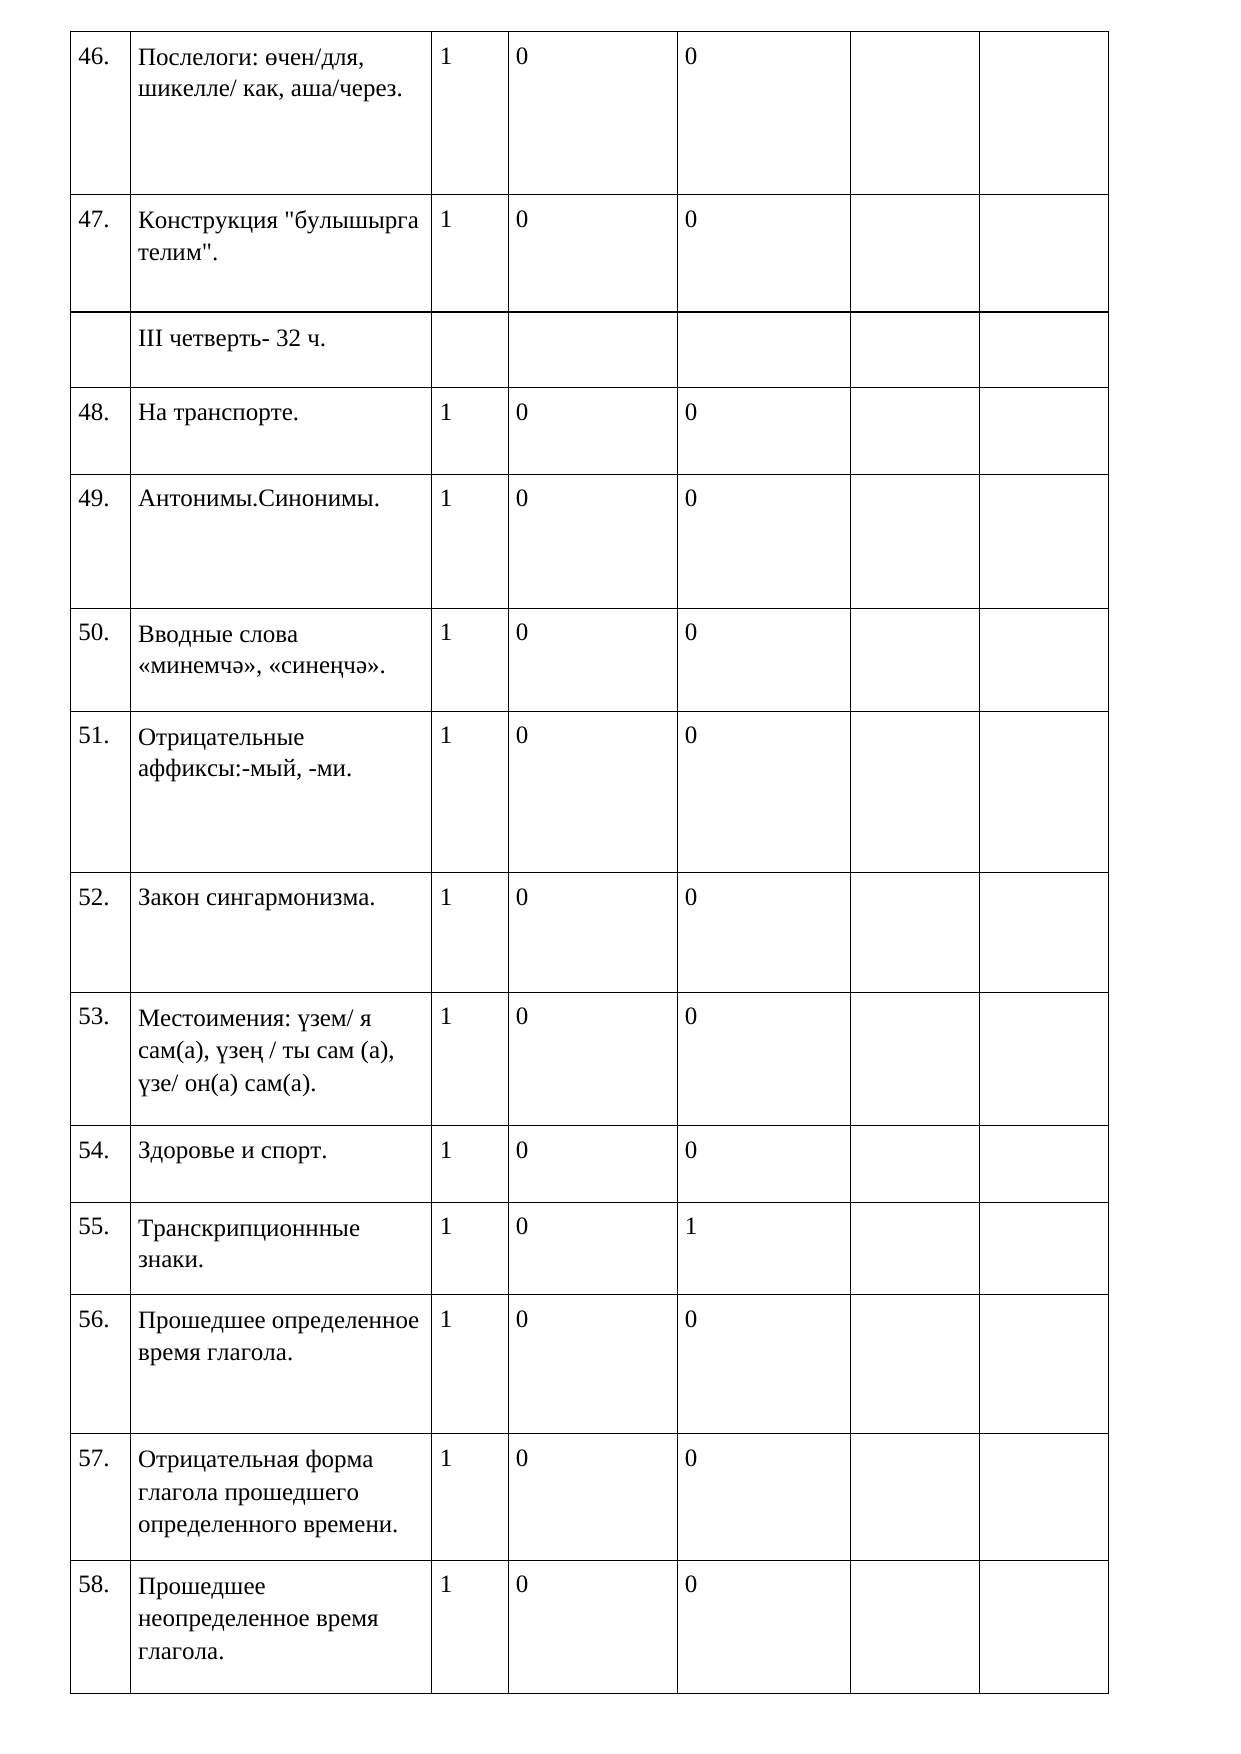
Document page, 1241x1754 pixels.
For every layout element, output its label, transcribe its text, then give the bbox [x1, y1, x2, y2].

table_cell 0 [509, 475, 677, 608]
table_cell 0 [678, 1295, 850, 1433]
table_cell [851, 1434, 979, 1560]
table_cell [851, 609, 979, 711]
table_cell 1 [432, 873, 508, 992]
table_cell 46. [71, 32, 130, 194]
table_cell 1 [432, 195, 508, 311]
table_cell 0 [509, 1434, 677, 1560]
table_cell 49. [71, 475, 130, 608]
table_cell [980, 993, 1108, 1125]
table_cell [980, 1434, 1108, 1560]
table_cell [851, 313, 979, 387]
table_cell Конструкция "булышырга телим". [131, 195, 431, 311]
table_cell 55. [71, 1203, 130, 1294]
table_cell [851, 32, 979, 194]
table_cell [851, 993, 979, 1125]
table_cell Закон сингармонизма. [131, 873, 431, 992]
table_cell 0 [678, 1434, 850, 1560]
table_cell Отрицательная форма глагола прошедшего определенного времени. [131, 1434, 431, 1560]
table_cell [851, 873, 979, 992]
table_cell [980, 1295, 1108, 1433]
table_cell 0 [678, 195, 850, 311]
table_cell 1 [432, 1126, 508, 1202]
table_cell 0 [509, 1561, 677, 1693]
table_cell III четверть- 32 ч. [131, 313, 431, 387]
table_cell [980, 609, 1108, 711]
table_cell 0 [509, 609, 677, 711]
table_cell [851, 475, 979, 608]
table_cell Послелоги: өчен/для, шикелле/ как, аша/через. [131, 32, 431, 194]
table_cell 0 [678, 1126, 850, 1202]
table_cell [851, 1561, 979, 1693]
table_cell [980, 1126, 1108, 1202]
table_cell 1 [678, 1203, 850, 1294]
table_cell 1 [432, 475, 508, 608]
table_cell [851, 1295, 979, 1433]
table_cell [509, 313, 677, 387]
table_cell Прошедшее неопределенное время глагола. [131, 1561, 431, 1693]
table_cell Антонимы.Синонимы. [131, 475, 431, 608]
table_cell 54. [71, 1126, 130, 1202]
table_cell Вводные слова «минемчə», «синеңчə». [131, 609, 431, 711]
table_cell 0 [509, 195, 677, 311]
table_cell [980, 1203, 1108, 1294]
table_cell [980, 475, 1108, 608]
table_cell [980, 388, 1108, 474]
table_cell [980, 873, 1108, 992]
table_cell 0 [509, 873, 677, 992]
table_cell 0 [678, 475, 850, 608]
table_cell [980, 32, 1108, 194]
table_cell [851, 712, 979, 872]
table_cell 0 [509, 712, 677, 872]
table_cell 0 [509, 993, 677, 1125]
table_cell [980, 1561, 1108, 1693]
table_cell 0 [678, 1561, 850, 1693]
table_cell 1 [432, 32, 508, 194]
table_cell 58. [71, 1561, 130, 1693]
table_cell 1 [432, 1561, 508, 1693]
table_cell [432, 313, 508, 387]
table_cell [851, 388, 979, 474]
table_cell 48. [71, 388, 130, 474]
table_cell 0 [509, 1203, 677, 1294]
table_cell 1 [432, 609, 508, 711]
table_cell 0 [678, 609, 850, 711]
table_cell 0 [509, 388, 677, 474]
table_cell 0 [678, 712, 850, 872]
table_cell [678, 313, 850, 387]
table_cell Транскрипционнные знаки. [131, 1203, 431, 1294]
table_cell [980, 195, 1108, 311]
table_cell 57. [71, 1434, 130, 1560]
table_cell [851, 1203, 979, 1294]
table_cell 1 [432, 712, 508, 872]
table_cell 53. [71, 993, 130, 1125]
table_cell [851, 1126, 979, 1202]
table_cell Отрицательные аффиксы:-мый, -ми. [131, 712, 431, 872]
table_cell [980, 712, 1108, 872]
table_cell [851, 195, 979, 311]
table_cell 50. [71, 609, 130, 711]
table_cell 0 [678, 873, 850, 992]
table_cell 1 [432, 993, 508, 1125]
table_cell 0 [678, 32, 850, 194]
table_cell 1 [432, 1203, 508, 1294]
table_cell 0 [678, 993, 850, 1125]
table_cell [980, 313, 1108, 387]
table_cell 47. [71, 195, 130, 311]
table_cell 1 [432, 1295, 508, 1433]
table_cell 0 [509, 1295, 677, 1433]
table_cell Местоимения: үзем/ я сам(а), үзең / ты сам (а), үзе/ он(а) сам(а). [131, 993, 431, 1125]
table_cell 0 [509, 1126, 677, 1202]
table_cell 1 [432, 388, 508, 474]
table_cell На транспорте. [131, 388, 431, 474]
table_cell 52. [71, 873, 130, 992]
table_cell Здоровье и спорт. [131, 1126, 431, 1202]
table_cell 1 [432, 1434, 508, 1560]
table_cell [71, 313, 130, 387]
table_cell 0 [678, 388, 850, 474]
table_cell 51. [71, 712, 130, 872]
table_cell 0 [509, 32, 677, 194]
table_cell 56. [71, 1295, 130, 1433]
table_cell Прошедшее определенное время глагола. [131, 1295, 431, 1433]
